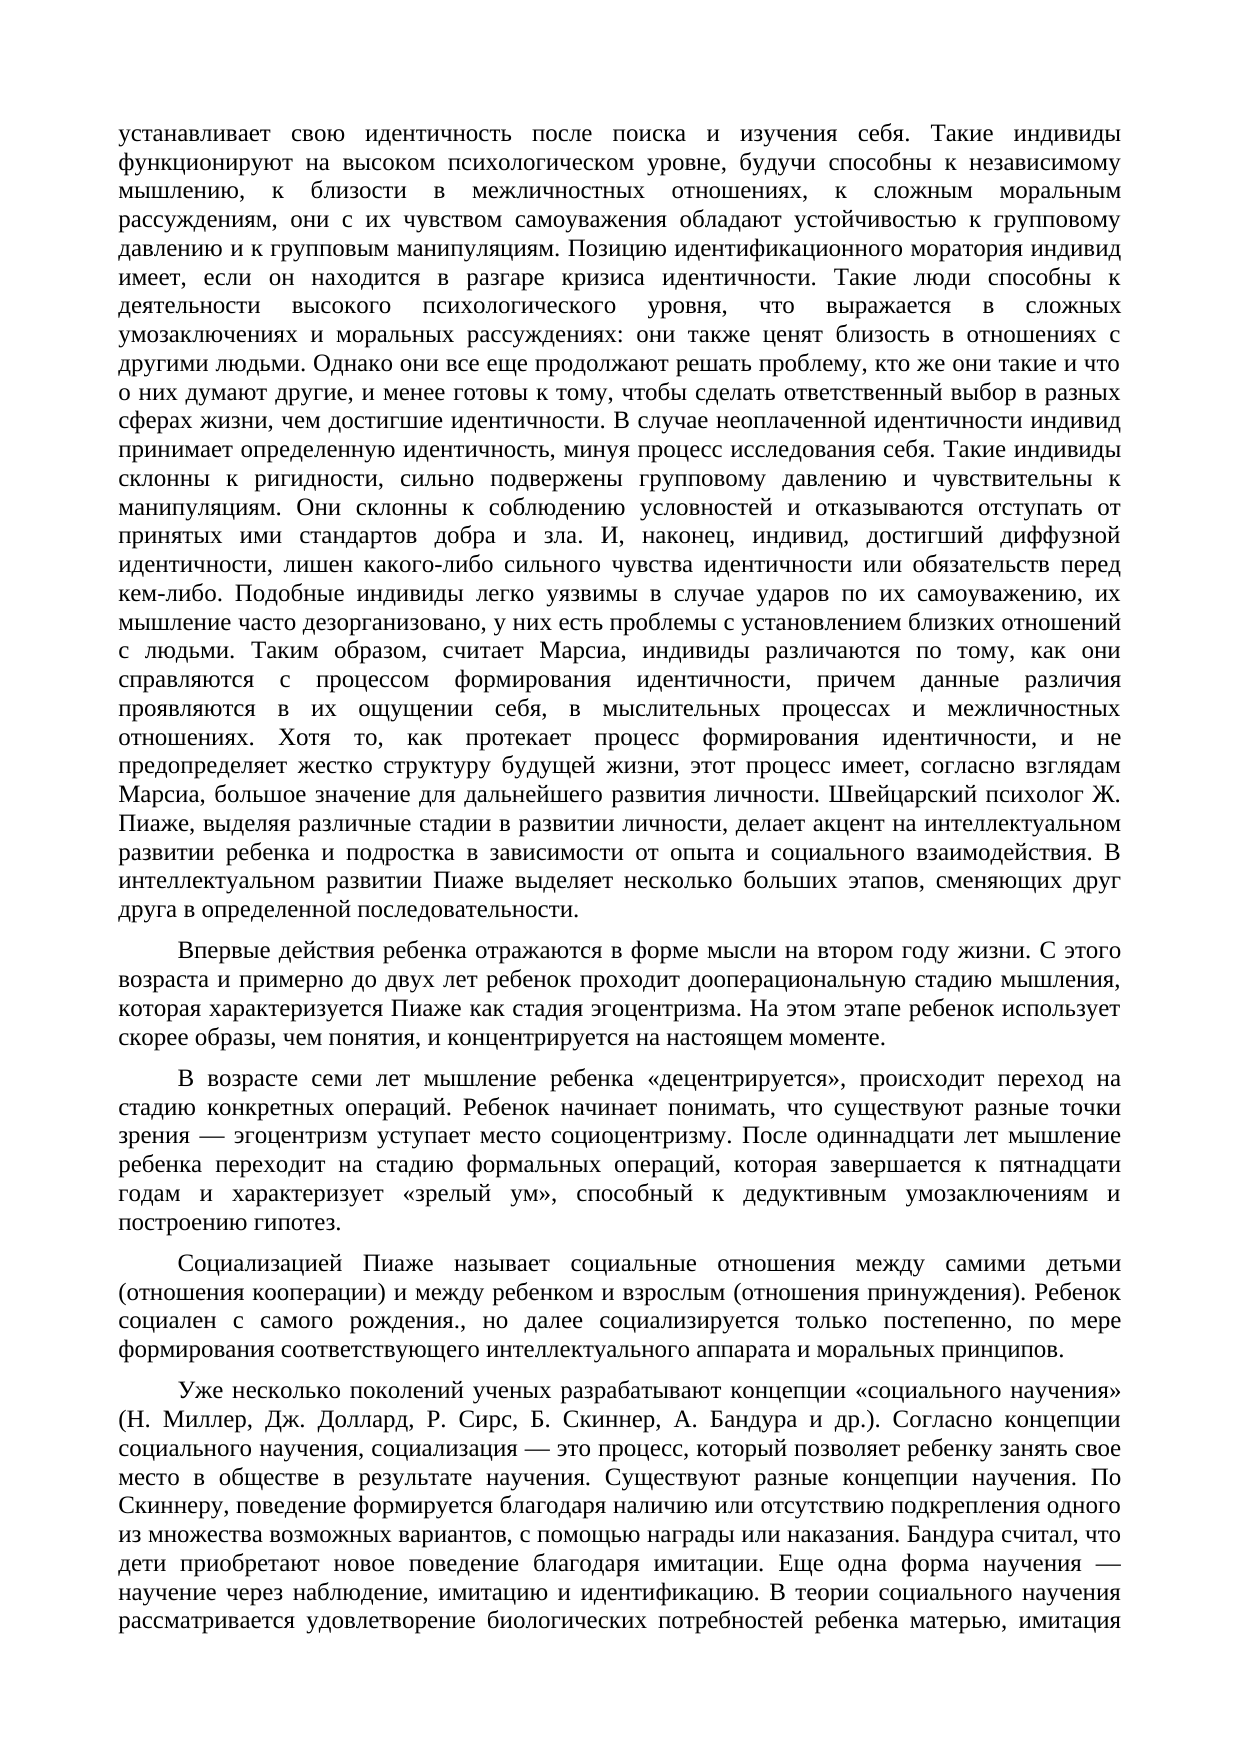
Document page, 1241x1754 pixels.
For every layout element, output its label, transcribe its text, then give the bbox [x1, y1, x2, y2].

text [118, 118, 1122, 923]
text В возрасте семи лет мышление ребенка «децентрируется», происходит переход на стадию конкретных операций. Ребенок начинает понимать, что существуют разные точки зрения — эгоцентризм уступает место социоцентризму. После одиннадцати лет мышление ребенка переходит на стадию формальных операций, которая завершается к пятнадцати годам и характеризует «зрелый ум», способный к дедуктивным умозаключениям и построению гипотез. [118, 1063, 1122, 1236]
text Впервые действия ребенка отражаются в форме мысли на втором году жизни. С этого возраста и примерно до двух лет ребенок проходит дооперациональную стадию мышления, которая характеризуется Пиаже как стадия эгоцентризма. На этом этапе ребенок использует скорее образы, чем понятия, и концентрируется на настоящем моменте. [118, 936, 1122, 1051]
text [118, 1376, 1122, 1634]
text Социализацией Пиаже называет социальные отношения между самими детьми (отношения кооперации) и между ребенком и взрослым (отношения принуждения). Ребенок социален с самого рождения., но далее социализируется только постепенно, по мере формирования соответствующего интеллектуального аппарата и моральных принципов. [118, 1248, 1122, 1363]
